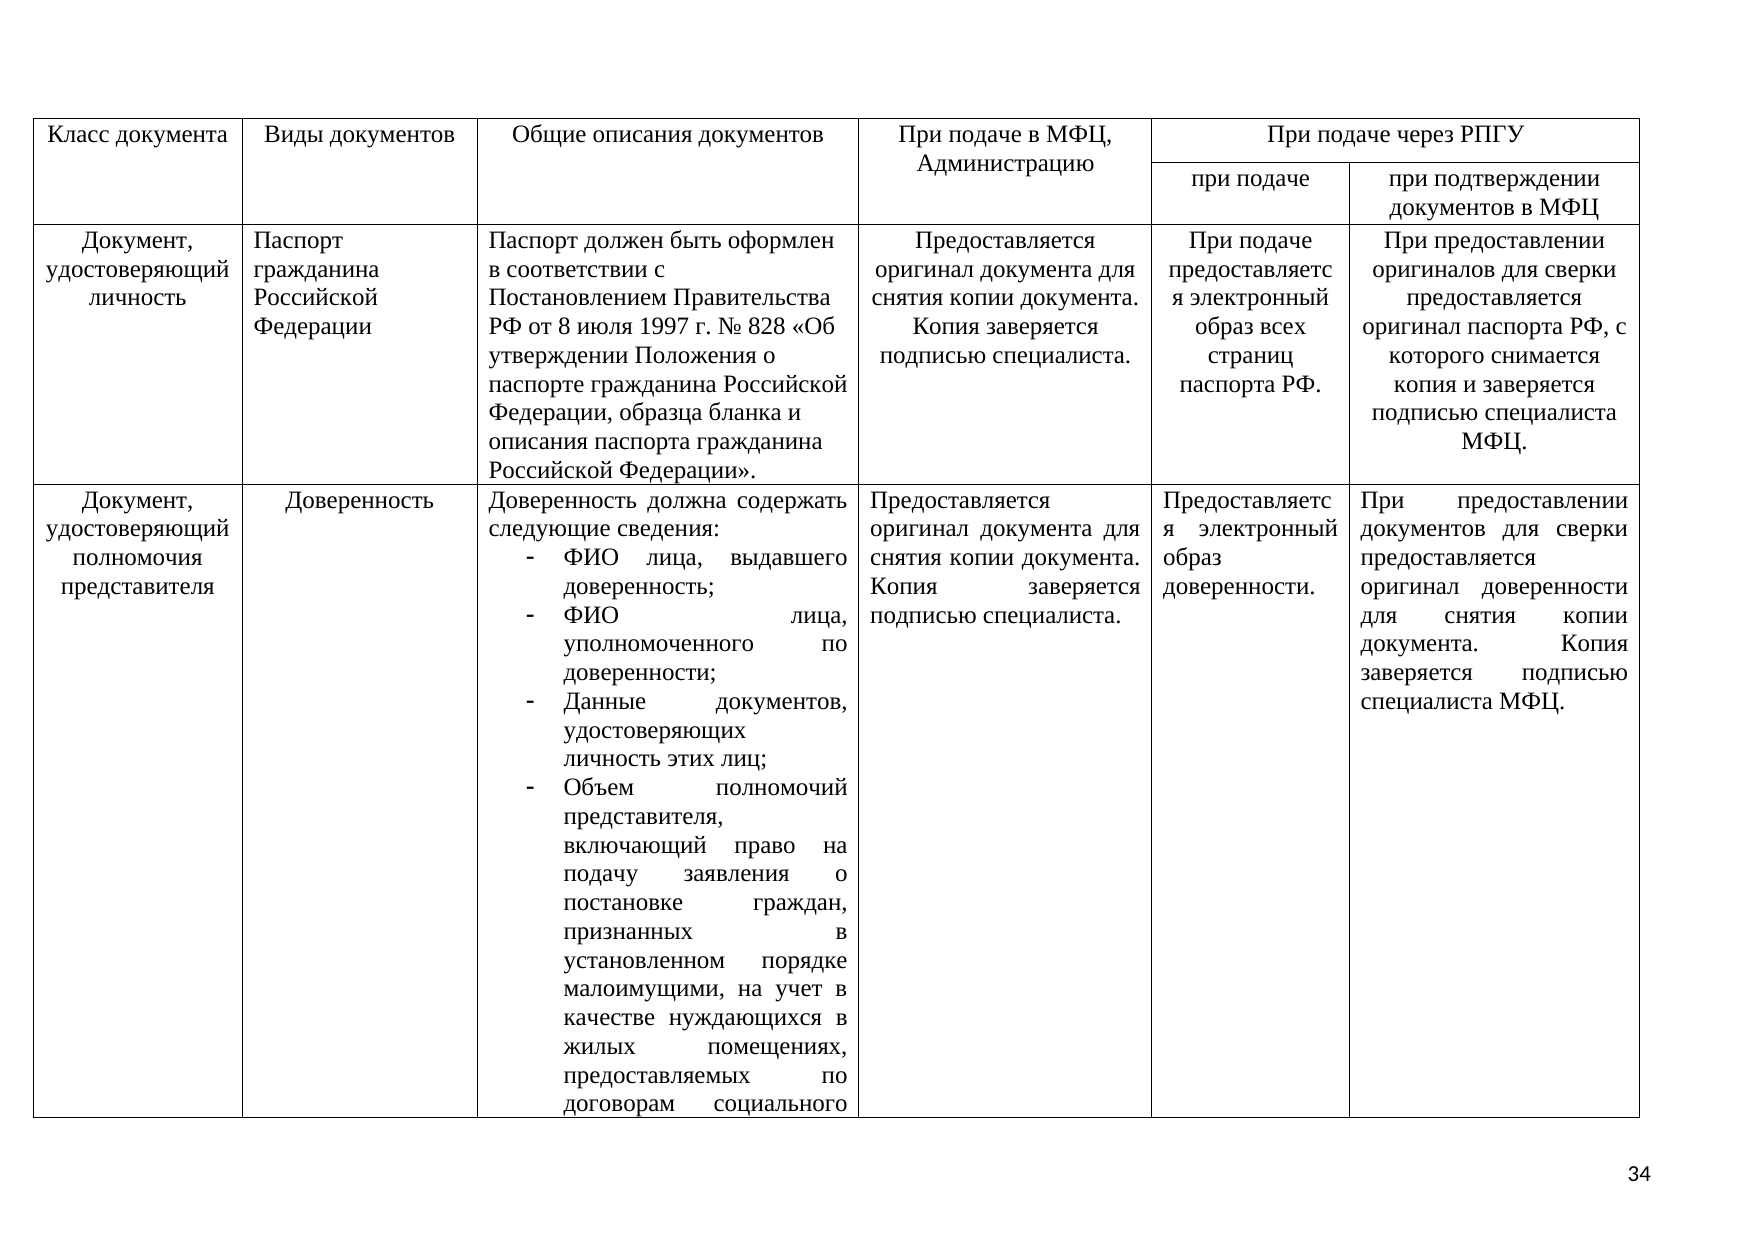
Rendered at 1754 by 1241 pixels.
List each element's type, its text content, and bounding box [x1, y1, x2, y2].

table_cell Паспорт должен быть оформлен в соответствии с Постановлением Правительства РФ от 8 июля 1997 г. № 828 «Об утверждении Положения о паспорте гражданина Российской Федерации, образца бланка и описания паспорта гражданина Российской Федерации». [478, 225, 858, 484]
table_cell Документ, удостоверяющий полномочия представителя [34, 485, 242, 1117]
table_header Виды документов [243, 119, 477, 224]
table_cell Документ, удостоверяющий личность [34, 225, 242, 484]
table_cell Доверенность [243, 485, 477, 1117]
table_cell при подтверждении документов в МФЦ [1350, 163, 1639, 224]
table_header Общие описания документов [478, 119, 858, 224]
table_cell Предоставляется оригинал документа для снятия копии документа. Копия заверяется подписью специалиста. [859, 485, 1151, 1117]
table_cell Предоставляется оригинал документа для снятия копии документа. Копия заверяется подписью специалиста. [859, 225, 1151, 484]
table_header При подаче через РПГУ [1152, 119, 1639, 162]
table_cell Паспорт гражданина Российской Федерации [243, 225, 477, 484]
table_cell при подаче [1152, 163, 1349, 224]
table_cell При подаче предоставляется электронный образ всех страниц паспорта РФ. [1152, 225, 1349, 484]
table_header Класс документа [34, 119, 242, 224]
table_cell При предоставлении оригиналов для сверки предоставляется оригинал паспорта РФ, с которого снимается копия и заверяется подписью специалиста МФЦ. [1350, 225, 1639, 484]
table_cell Предоставляется электронный образ доверенности. [1152, 485, 1349, 1117]
table_header При подаче в МФЦ, Администрацию [859, 119, 1151, 224]
